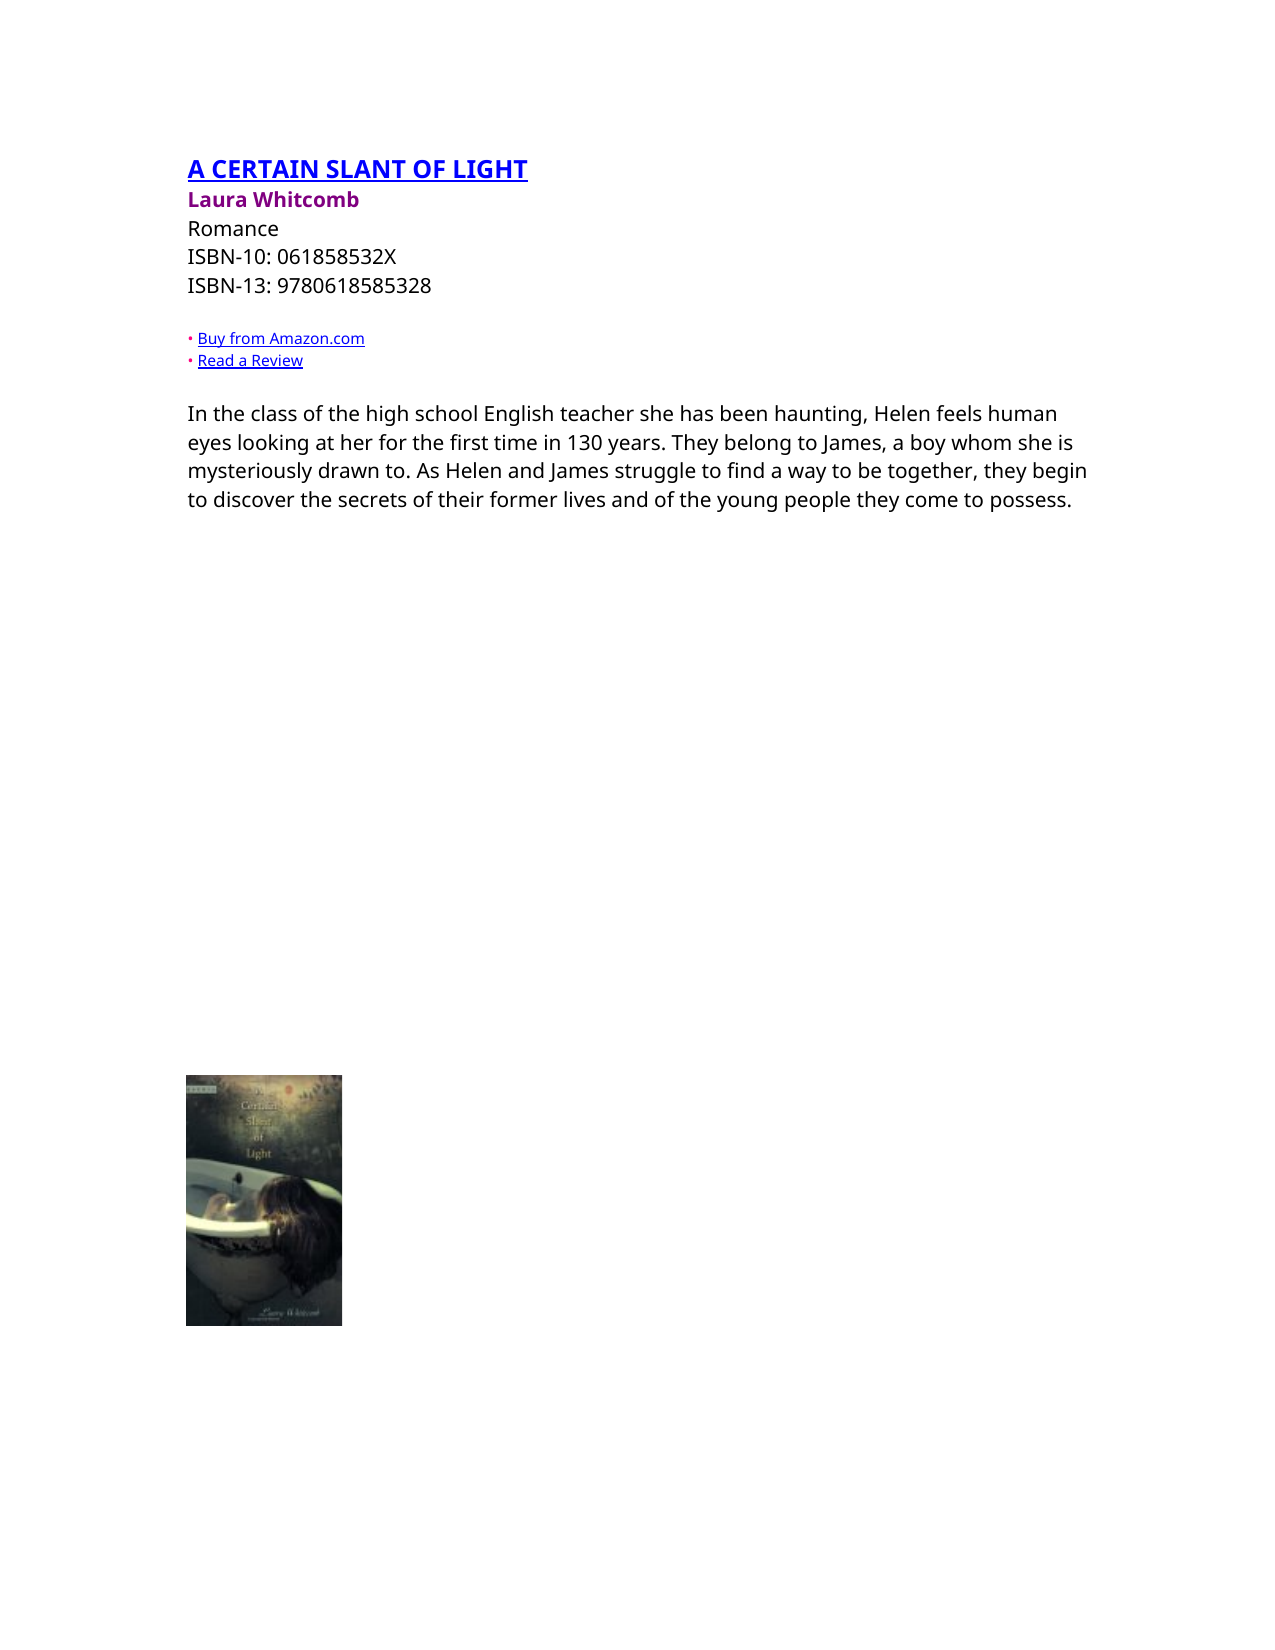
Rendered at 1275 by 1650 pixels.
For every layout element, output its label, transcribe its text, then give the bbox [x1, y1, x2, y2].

picture [186, 1075, 343, 1326]
table_cell A CERTAIN SLANT OF LIGHT Laura Whitcomb Romance ISBN-10: 061858532X ISBN-13: 9780618585328 • Buy from Amazon.com • Read a Review In the class of the high school English teacher she has been haunting, Helen feels human eyes looking at her for the first time in 130 years. They belong to James, a boy whom she is mysteriously drawn to. As Helen and James struggle to find a way to be together, they begin to discover the secrets of their former lives and of the young people they come to possess. [186, 150, 1095, 1327]
